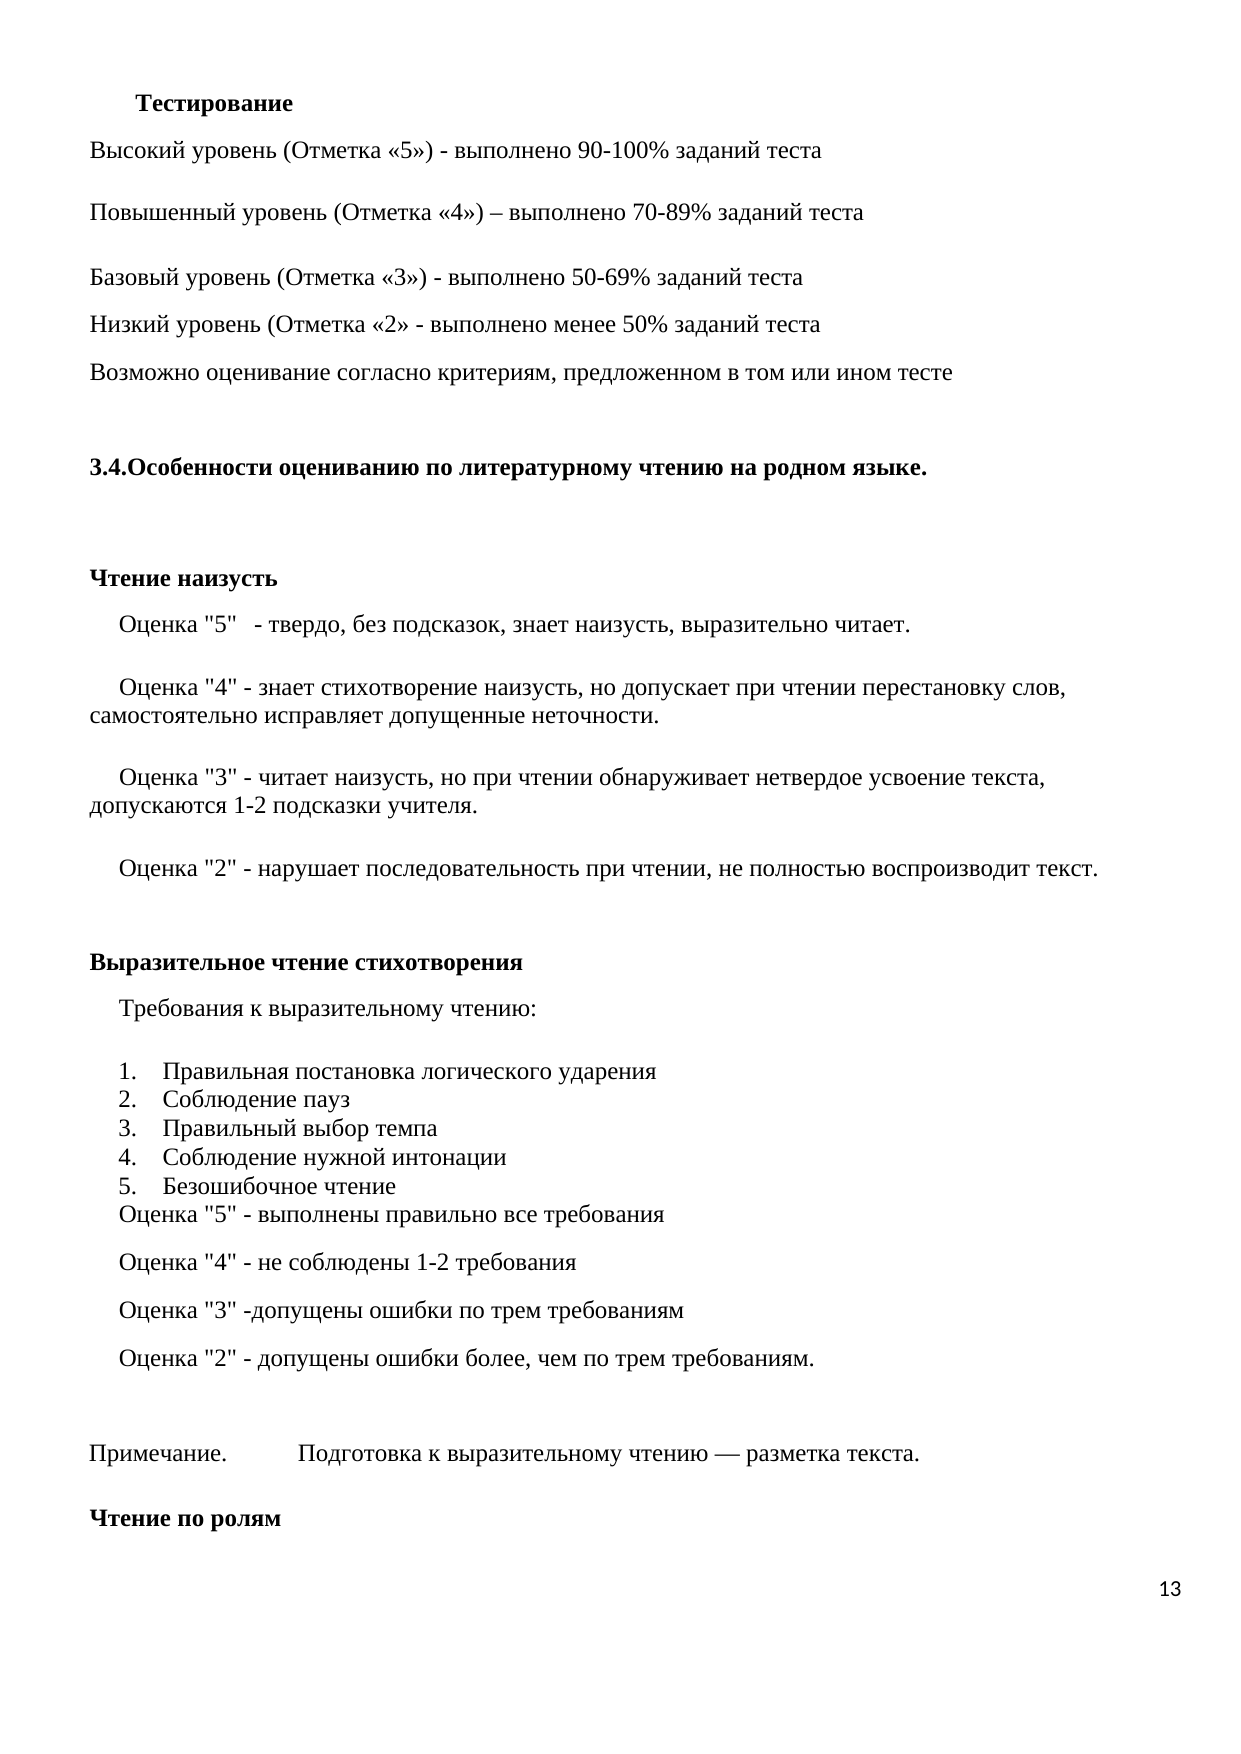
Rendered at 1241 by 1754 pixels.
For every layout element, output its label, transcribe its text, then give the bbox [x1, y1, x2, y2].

text 3.4.Особенности оцениванию по литературному чтению на родном языке. [89, 452, 1181, 481]
text Высокий уровень (Отметка «5») - выполнено 90-100% заданий теста [89, 136, 1181, 164]
text Выразительное чтение стихотворения [89, 947, 1181, 975]
text Оценка "2" - допущены ошибки более, чем по трем требованиям. [118, 1343, 1181, 1371]
list Безошибочное чтение [118, 1171, 1181, 1199]
list Соблюдение нужной интонации [118, 1142, 1181, 1171]
text Оценка "3" - читает наизусть, но при чтении обнаруживает нетвердое усвоение текста, допускаются 1-2 подсказки учителя. [89, 764, 1102, 819]
list Правильный выбор темпа [118, 1113, 1181, 1142]
text Оценка "5" - твердо, без подсказок, знает наизусть, выразительно читает. [118, 610, 1181, 638]
text Примечание. Подготовка к выразительному чтению — разметка текста. [89, 1438, 1181, 1467]
list Правильная постановка логического ударения [118, 1056, 1181, 1084]
text Чтение наизусть [89, 563, 1181, 591]
text Оценка "5" - выполнены правильно все требования [118, 1199, 1181, 1228]
text Оценка "4" - не соблюдены 1-2 требования [118, 1247, 1181, 1276]
text Требования к выразительному чтению: [118, 994, 1181, 1022]
text Тестирование [135, 88, 1181, 117]
text Оценка "3" -допущены ошибки по трем требованиям [118, 1295, 1181, 1324]
text Оценка "2" - нарушает последовательность при чтении, не полностью воспроизводит текст. [118, 853, 1181, 882]
text Оценка "4" - знает стихотворение наизусть, но допускает при чтении перестановку слов, самостоятельно исправляет допущенные неточности. [89, 673, 1175, 729]
text Повышенный уровень (Отметка «4») – выполнено 70-89% заданий теста [89, 197, 1181, 226]
text Возможно оценивание согласно критериям, предложенном в том или ином тесте [89, 357, 1181, 386]
text Базовый уровень (Отметка «3») - выполнено 50-69% заданий теста [89, 262, 1181, 290]
list Соблюдение пауз [118, 1084, 1181, 1113]
text Чтение по ролям [89, 1503, 1181, 1531]
text Низкий уровень (Отметка «2» - выполнено менее 50% заданий теста [89, 309, 1181, 338]
